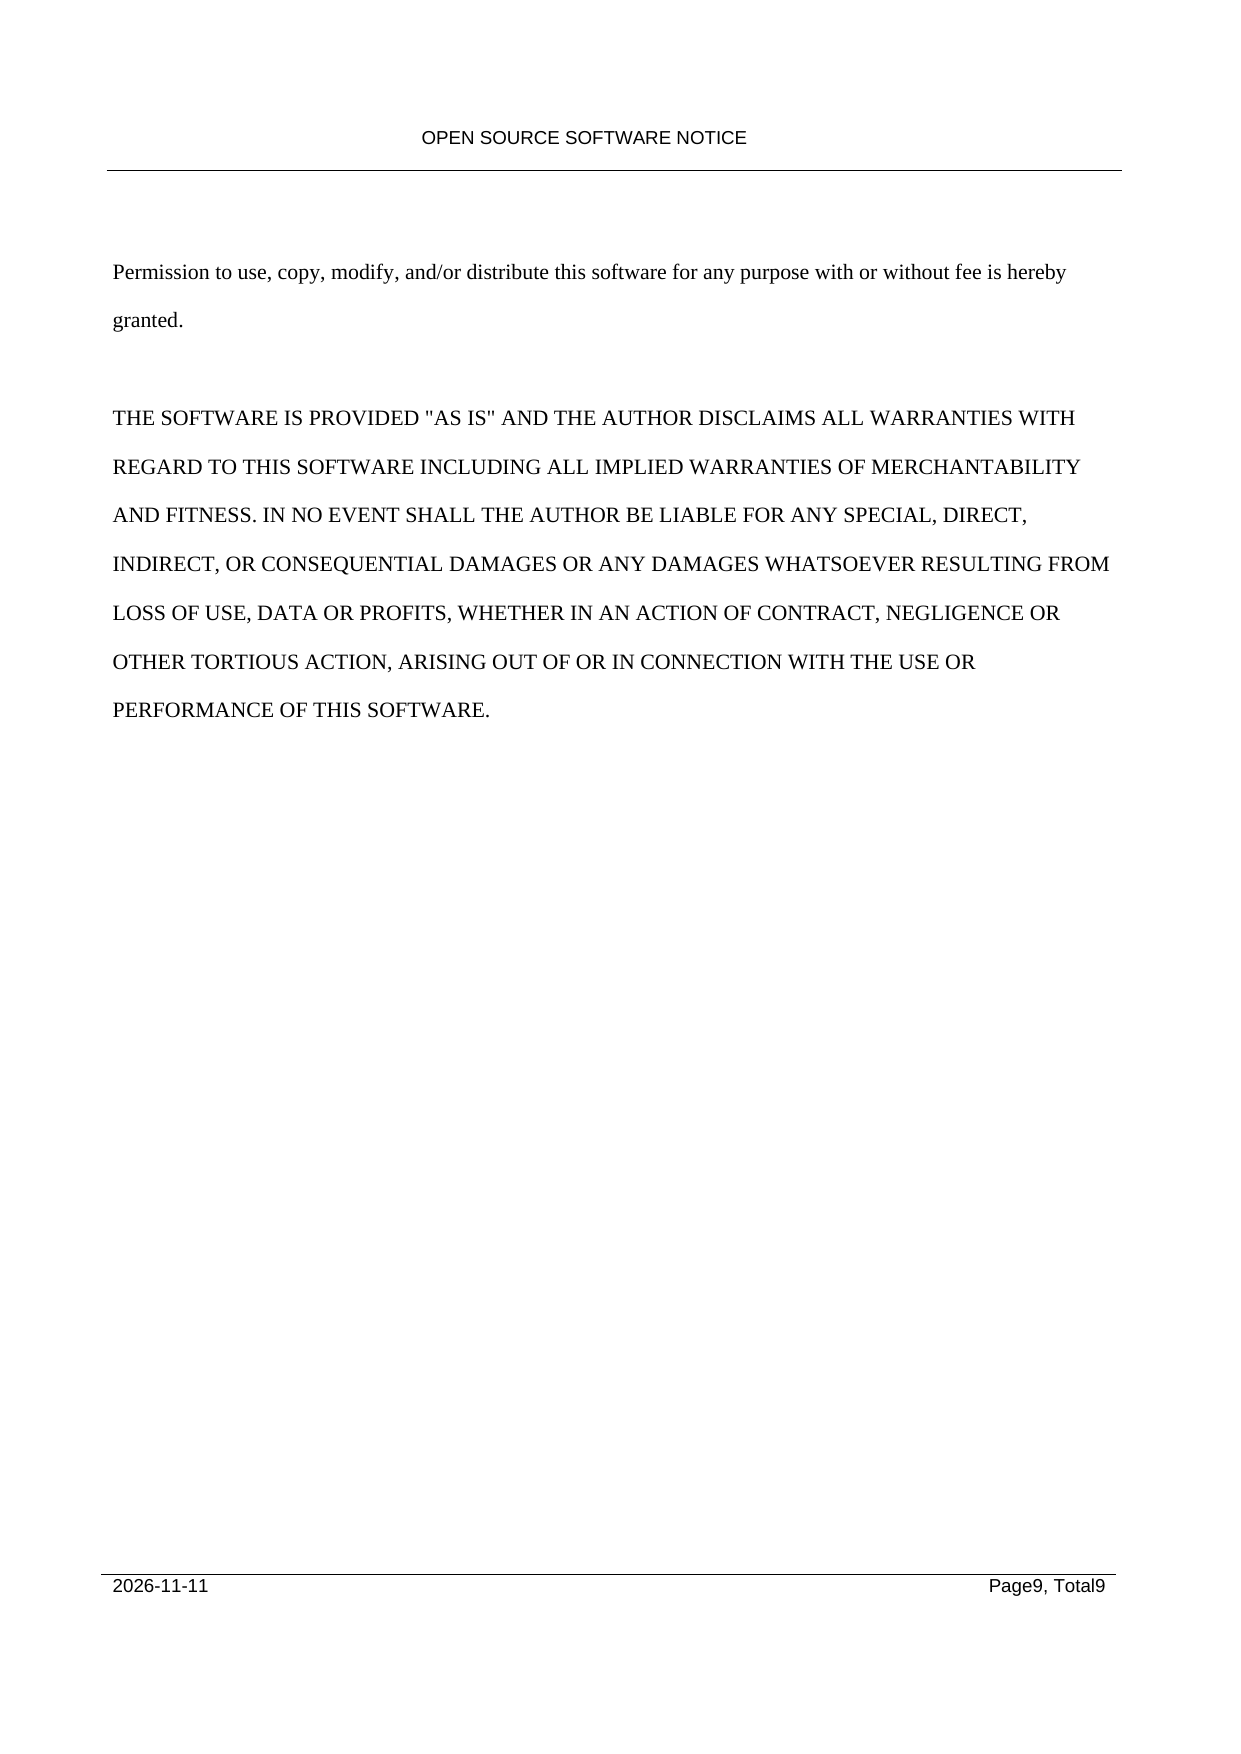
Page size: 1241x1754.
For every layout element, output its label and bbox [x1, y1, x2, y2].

text [112, 206, 1128, 775]
